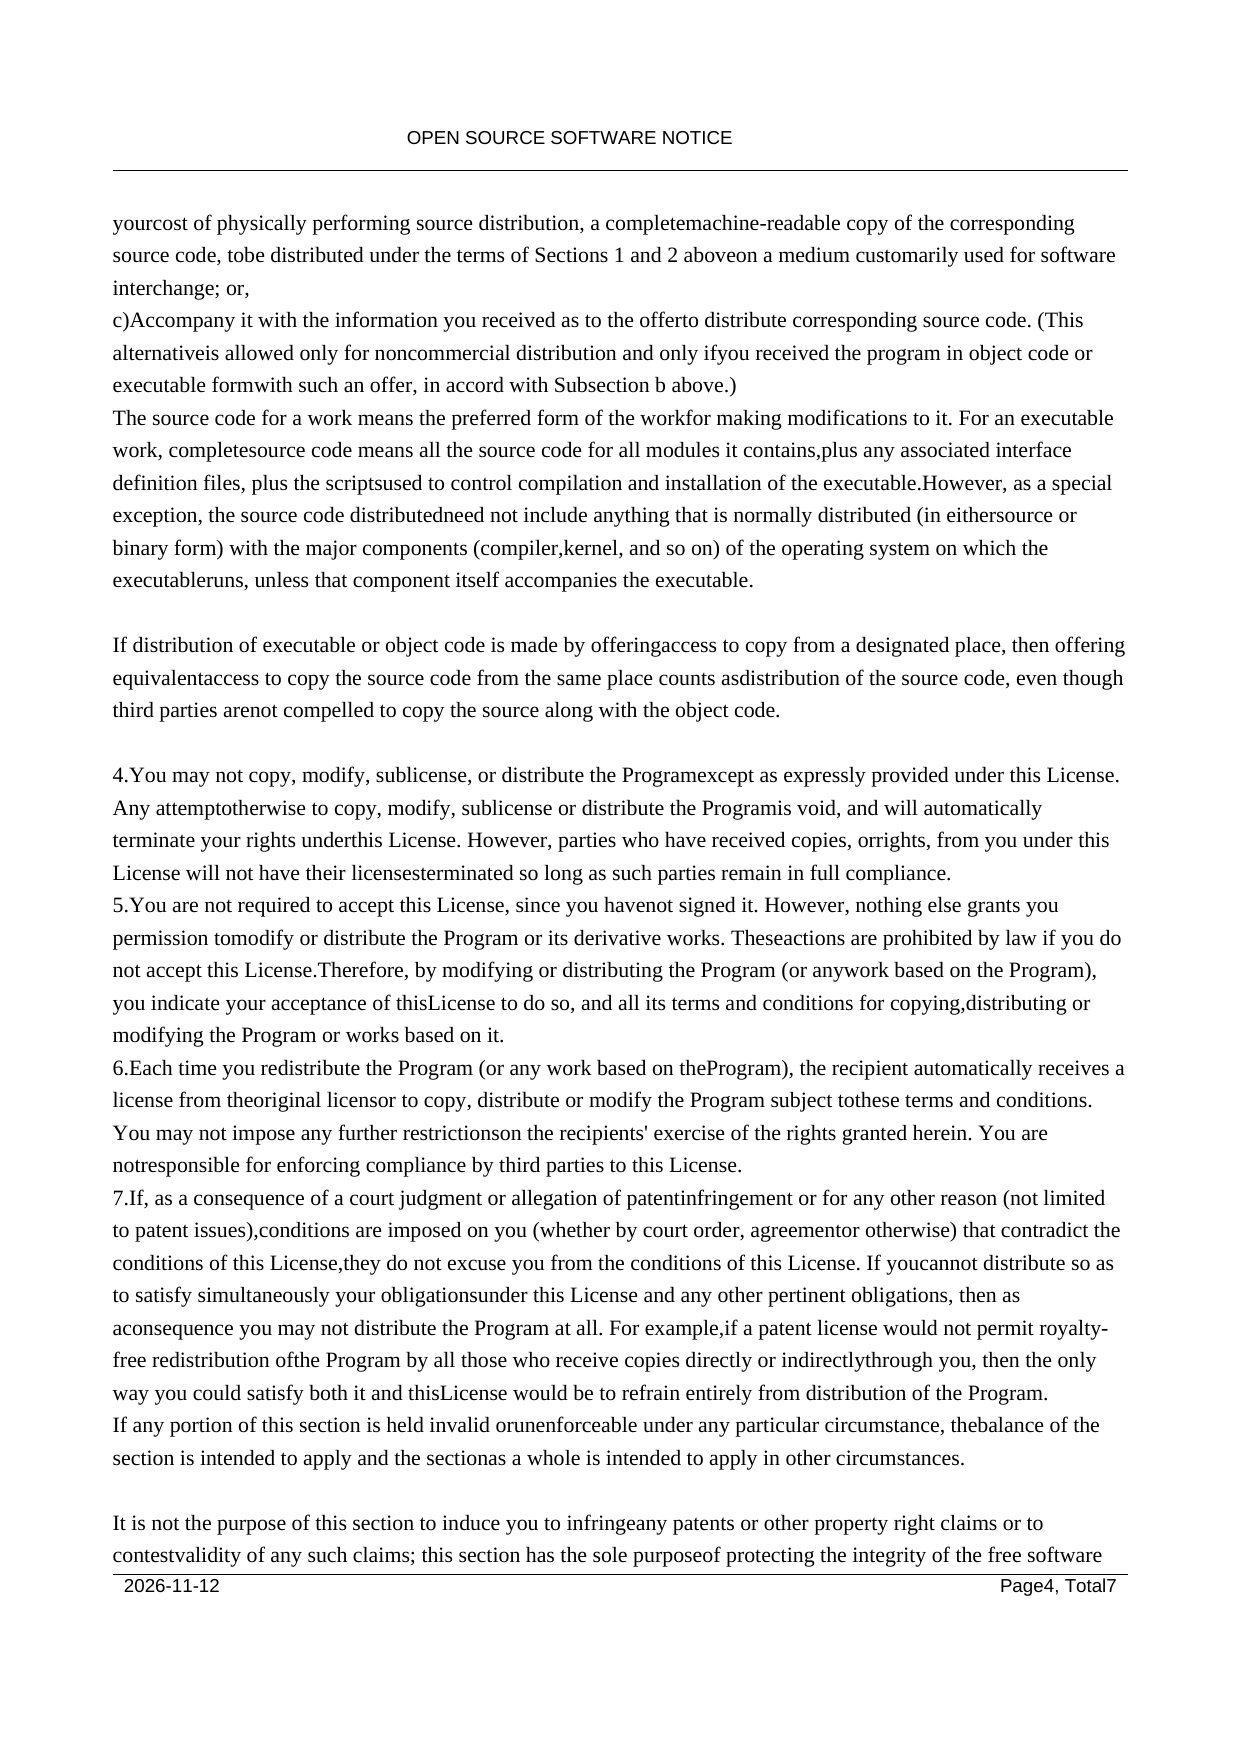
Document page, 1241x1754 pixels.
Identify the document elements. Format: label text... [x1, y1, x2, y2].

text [112, 1506, 1128, 1571]
text 6.Each time you redistribute the Program (or any work based on theProgram), the recipient automatically receives a license from theoriginal licensor to copy, distribute or modify the Program subject tothese terms and conditions. You may not impose any further restrictionson the recipients' exercise of the rights granted herein. You are notresponsible for enforcing compliance by third parties to this License. [112, 1051, 1128, 1181]
text 7.If, as a consequence of a court judgment or allegation of patentinfringement or for any other reason (not limited to patent issues),conditions are imposed on you (whether by court order, agreementor otherwise) that contradict the conditions of this License,they do not excuse you from the conditions of this License. If youcannot distribute so as to satisfy simultaneously your obligationsunder this License and any other pertinent obligations, then as aconsequence you may not distribute the Program at all. For example,if a patent license would not permit royalty-free redistribution ofthe Program by all those who receive copies directly or indirectlythrough you, then the only way you could satisfy both it and thisLicense would be to refrain entirely from distribution of the Program. [112, 1181, 1128, 1409]
text If any portion of this section is held invalid orunenforceable under any particular circumstance, thebalance of the section is intended to apply and the sectionas a whole is intended to apply in other circumstances. [112, 1409, 1128, 1474]
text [112, 206, 1128, 304]
text 4.You may not copy, modify, sublicense, or distribute the Programexcept as expressly provided under this License. Any attemptotherwise to copy, modify, sublicense or distribute the Programis void, and will automatically terminate your rights underthis License. However, parties who have received copies, orrights, from you under this License will not have their licensesterminated so long as such parties remain in full compliance. [112, 759, 1128, 889]
text The source code for a work means the preferred form of the workfor making modifications to it. For an executable work, completesource code means all the source code for all modules it contains,plus any associated interface definition files, plus the scriptsused to control compilation and installation of the executable.However, as a special exception, the source code distributedneed not include anything that is normally distributed (in eithersource or binary form) with the major components (compiler,kernel, and so on) of the operating system on which the executableruns, unless that component itself accompanies the executable. [112, 401, 1128, 596]
text If distribution of executable or object code is made by offeringaccess to copy from a designated place, then offering equivalentaccess to copy the source code from the same place counts asdistribution of the source code, even though third parties arenot compelled to copy the source along with the object code. [112, 629, 1128, 726]
text 5.You are not required to accept this License, since you havenot signed it. However, nothing else grants you permission tomodify or distribute the Program or its derivative works. Theseactions are prohibited by law if you do not accept this License.Therefore, by modifying or distributing the Program (or anywork based on the Program), you indicate your acceptance of thisLicense to do so, and all its terms and conditions for copying,distributing or modifying the Program or works based on it. [112, 889, 1128, 1051]
text c)Accompany it with the information you received as to the offerto distribute corresponding source code. (This alternativeis allowed only for noncommercial distribution and only ifyou received the program in object code or executable formwith such an offer, in accord with Subsection b above.) [112, 304, 1128, 401]
